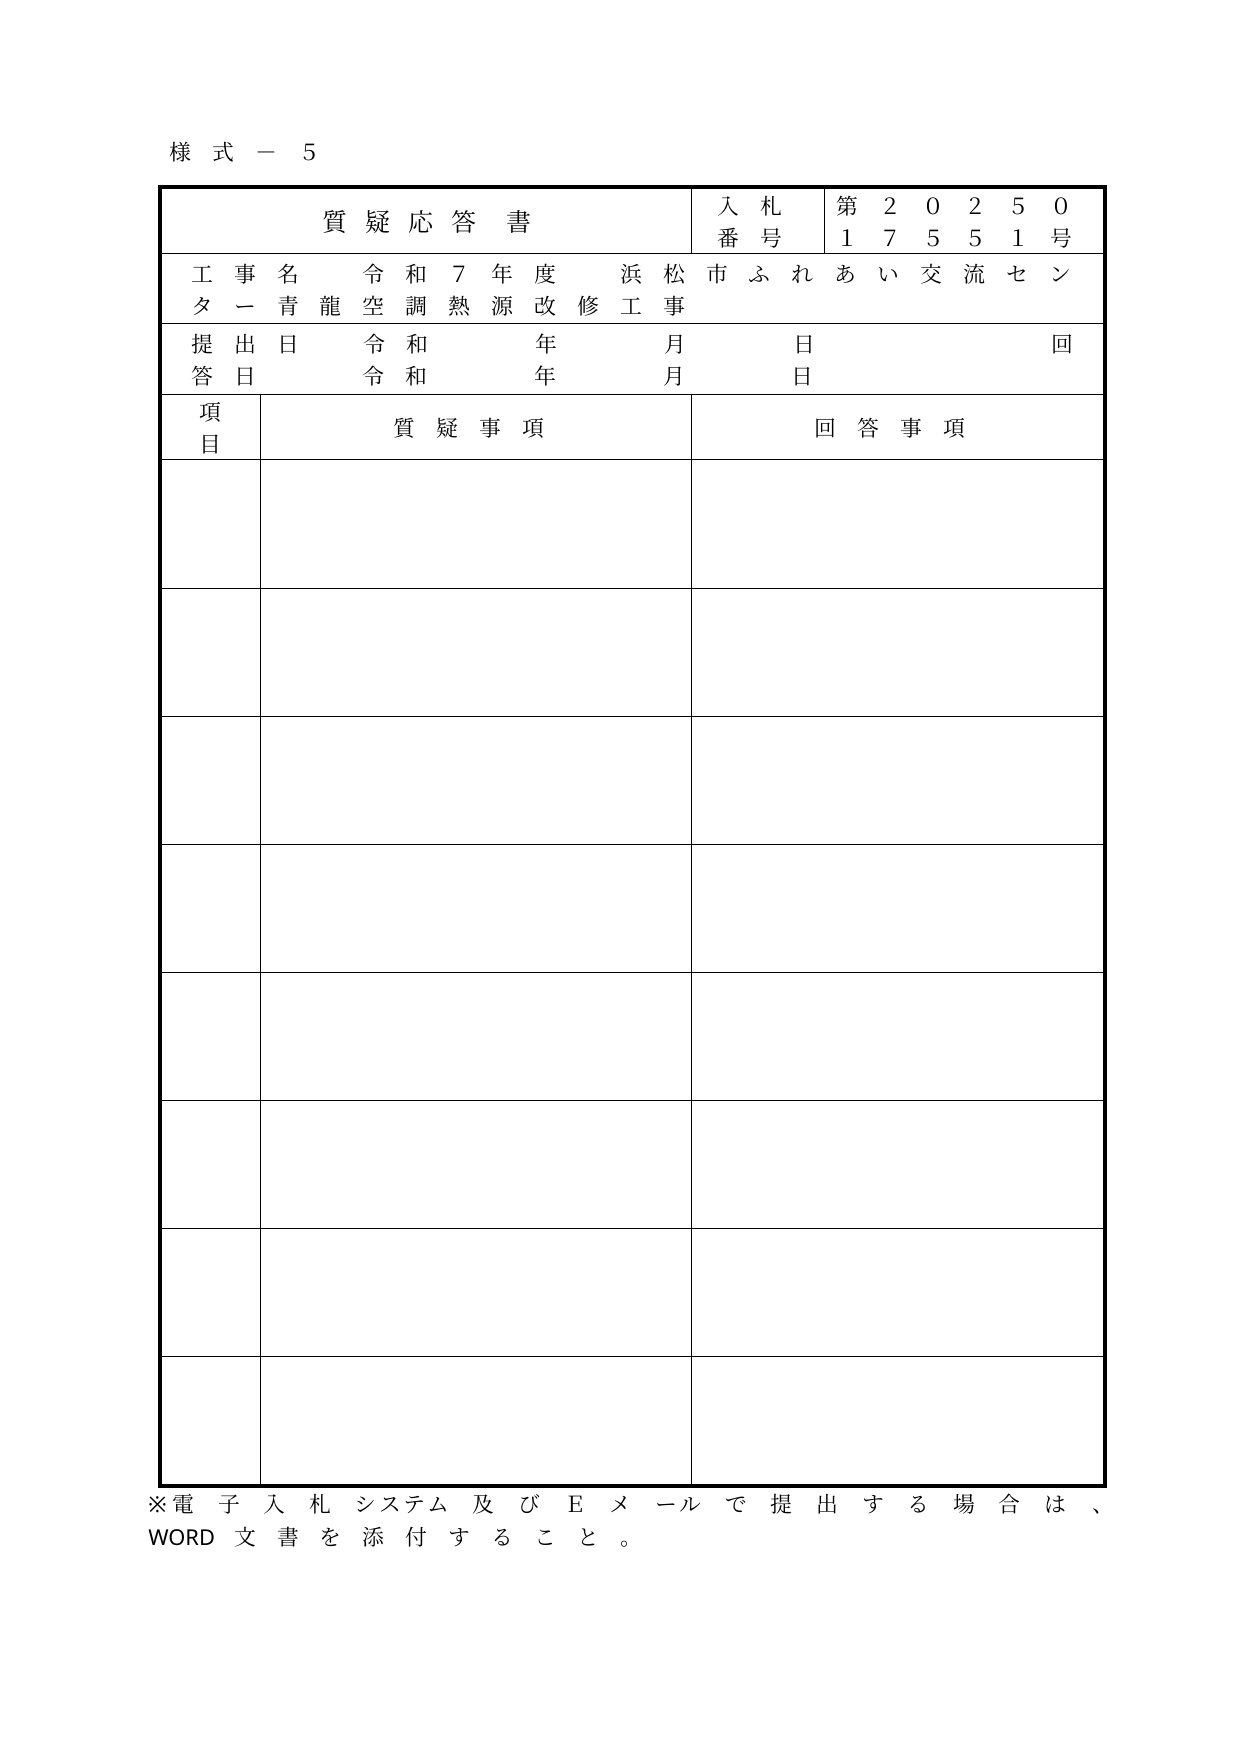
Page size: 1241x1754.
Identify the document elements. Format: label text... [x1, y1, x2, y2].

table_cell [692, 1357, 1103, 1484]
table_cell 工事名 令和７年度 浜松市ふれあい交流センター青龍空調熱源改修工事 [162, 254, 1103, 323]
table_cell [162, 589, 260, 716]
table_cell [162, 1357, 260, 1484]
table_cell [162, 717, 260, 844]
table_cell [162, 845, 260, 972]
table_cell [261, 589, 691, 716]
table_header 質疑応答書 [162, 189, 691, 253]
table_cell 回答事項 [692, 395, 1103, 459]
table_cell 項目 [162, 395, 260, 459]
table_cell [162, 1101, 260, 1228]
table_cell [261, 1357, 691, 1484]
table_cell [692, 717, 1103, 844]
table_cell [261, 1101, 691, 1228]
table_header 入札番号 [692, 189, 824, 253]
table_cell [162, 460, 260, 587]
table_cell [162, 973, 260, 1100]
table_cell [692, 845, 1103, 972]
table_cell [692, 973, 1103, 1100]
table_cell 提出日 令和 年 月 日 回答日 令和 年 月 日 [162, 324, 1103, 394]
table_header 第２０２５０１７５５１号 [825, 189, 1103, 253]
list 様式－５ [148, 134, 1092, 167]
table_cell [261, 1229, 691, 1356]
text ※電子入札システム及びＥメールで提出する場合は、WORD文書を添付すること。 [148, 1487, 1092, 1552]
table_cell [162, 1229, 260, 1356]
table_cell [261, 460, 691, 587]
table_cell [692, 460, 1103, 587]
table_cell [692, 1229, 1103, 1356]
table_cell [261, 845, 691, 972]
table_cell [261, 973, 691, 1100]
table_cell [692, 589, 1103, 716]
table_cell [692, 1101, 1103, 1228]
table_cell [261, 717, 691, 844]
table_cell 質疑事項 [261, 395, 691, 459]
